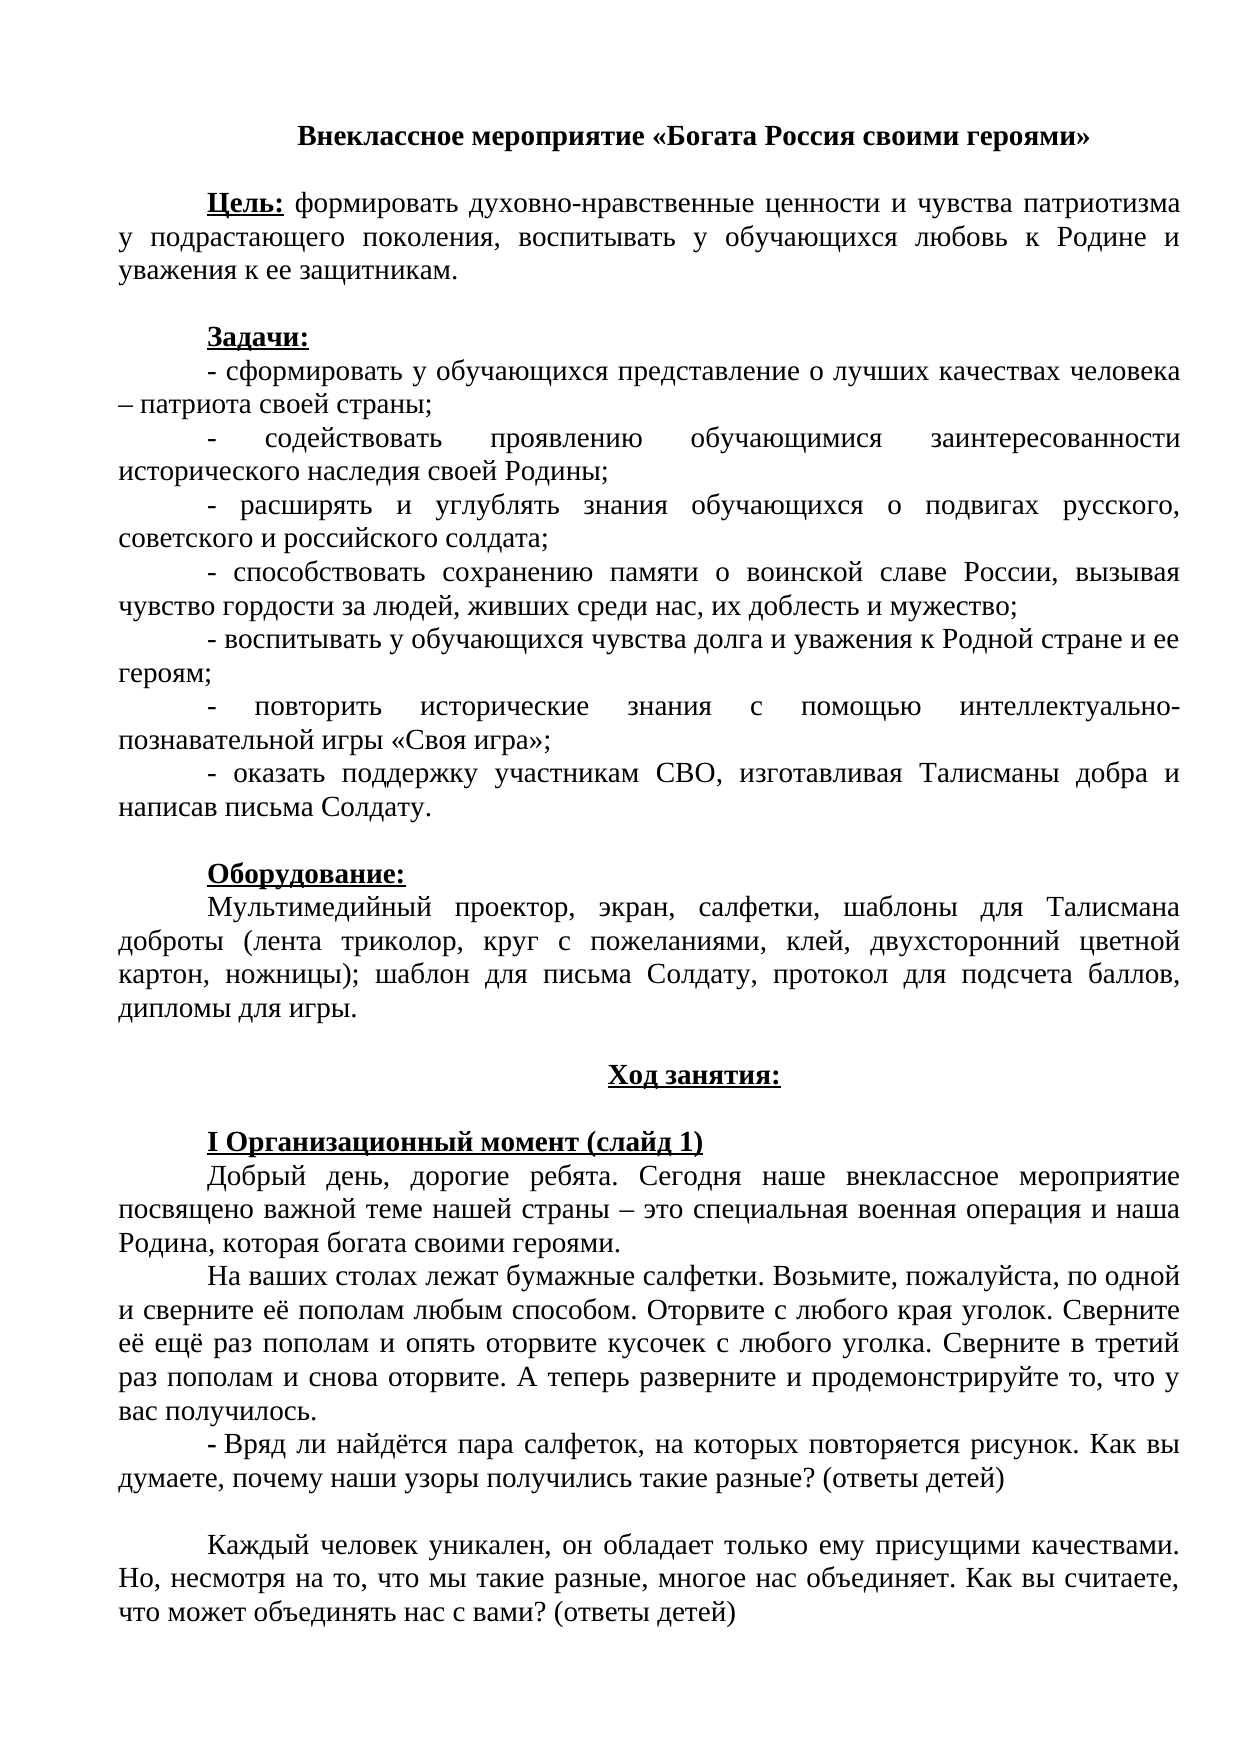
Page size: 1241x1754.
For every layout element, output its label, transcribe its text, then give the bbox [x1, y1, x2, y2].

text Ход занятия: [118, 1057, 1181, 1091]
text - способствовать сохранению памяти о воинской славе России, вызывая чувство гордости за людей, живших среди нас, их доблесть и мужество; [118, 554, 1181, 621]
text - содействовать проявлению обучающимися заинтересованности исторического наследия своей Родины; [118, 420, 1181, 487]
text - расширять и углублять знания обучающихся о подвигах русского, советского и российского солдата; [118, 487, 1181, 554]
text Оборудование: [118, 856, 1181, 889]
text - Вряд ли найдётся пара салфеток, на которых повторяется рисунок. Как вы думаете, почему наши узоры получились такие разные? (ответы детей) [118, 1426, 1181, 1493]
text - воспитывать у обучающихся чувства долга и уважения к Родной стране и ее героям; [118, 621, 1181, 688]
text - сформировать у обучающихся представление о лучших качествах человека – патриота своей страны; [118, 353, 1181, 420]
text Задачи: [118, 319, 1181, 353]
text Мультимедийный проектор, экран, салфетки, шаблоны для Талисмана доброты (лента триколор, круг с пожеланиями, клей, двухсторонний цветной картон, ножницы); шаблон для письма Солдату, протокол для подсчета баллов, дипломы для игры. [118, 889, 1181, 1024]
text Каждый человек уникален, он обладает только ему присущими качествами. Но, несмотря на то, что мы такие разные, многое нас объединяет. Как вы считаете, что может объединять нас с вами? (ответы детей) [118, 1527, 1181, 1627]
text Цель: формировать духовно-нравственные ценности и чувства патриотизма у подрастающего поколения, воспитывать у обучающихся любовь к Родине и уважения к ее защитникам. [118, 185, 1181, 286]
text Добрый день, дорогие ребята. Сегодня наше внеклассное мероприятие посвящено важной теме нашей страны – это специальная военная операция и наша Родина, которая богата своими героями. [118, 1158, 1181, 1258]
text На ваших столах лежат бумажные салфетки. Возьмите, пожалуйста, по одной и сверните её пополам любым способом. Оторвите с любого края уголок. Сверните её ещё раз пополам и опять оторвите кусочек с любого уголка. Сверните в третий раз пополам и снова оторвите. А теперь разверните и продемонстрируйте то, что у вас получилось. [118, 1258, 1181, 1426]
text Внеклассное мероприятие «Богата Россия своими героями» [118, 118, 1181, 152]
text - оказать поддержку участникам СВО, изготавливая Талисманы добра и написав письма Солдату. [118, 755, 1181, 822]
text I Организационный момент (слайд 1) [118, 1124, 1181, 1158]
text - повторить исторические знания с помощью интеллектуально-познавательной игры «Своя игра»; [118, 688, 1181, 755]
